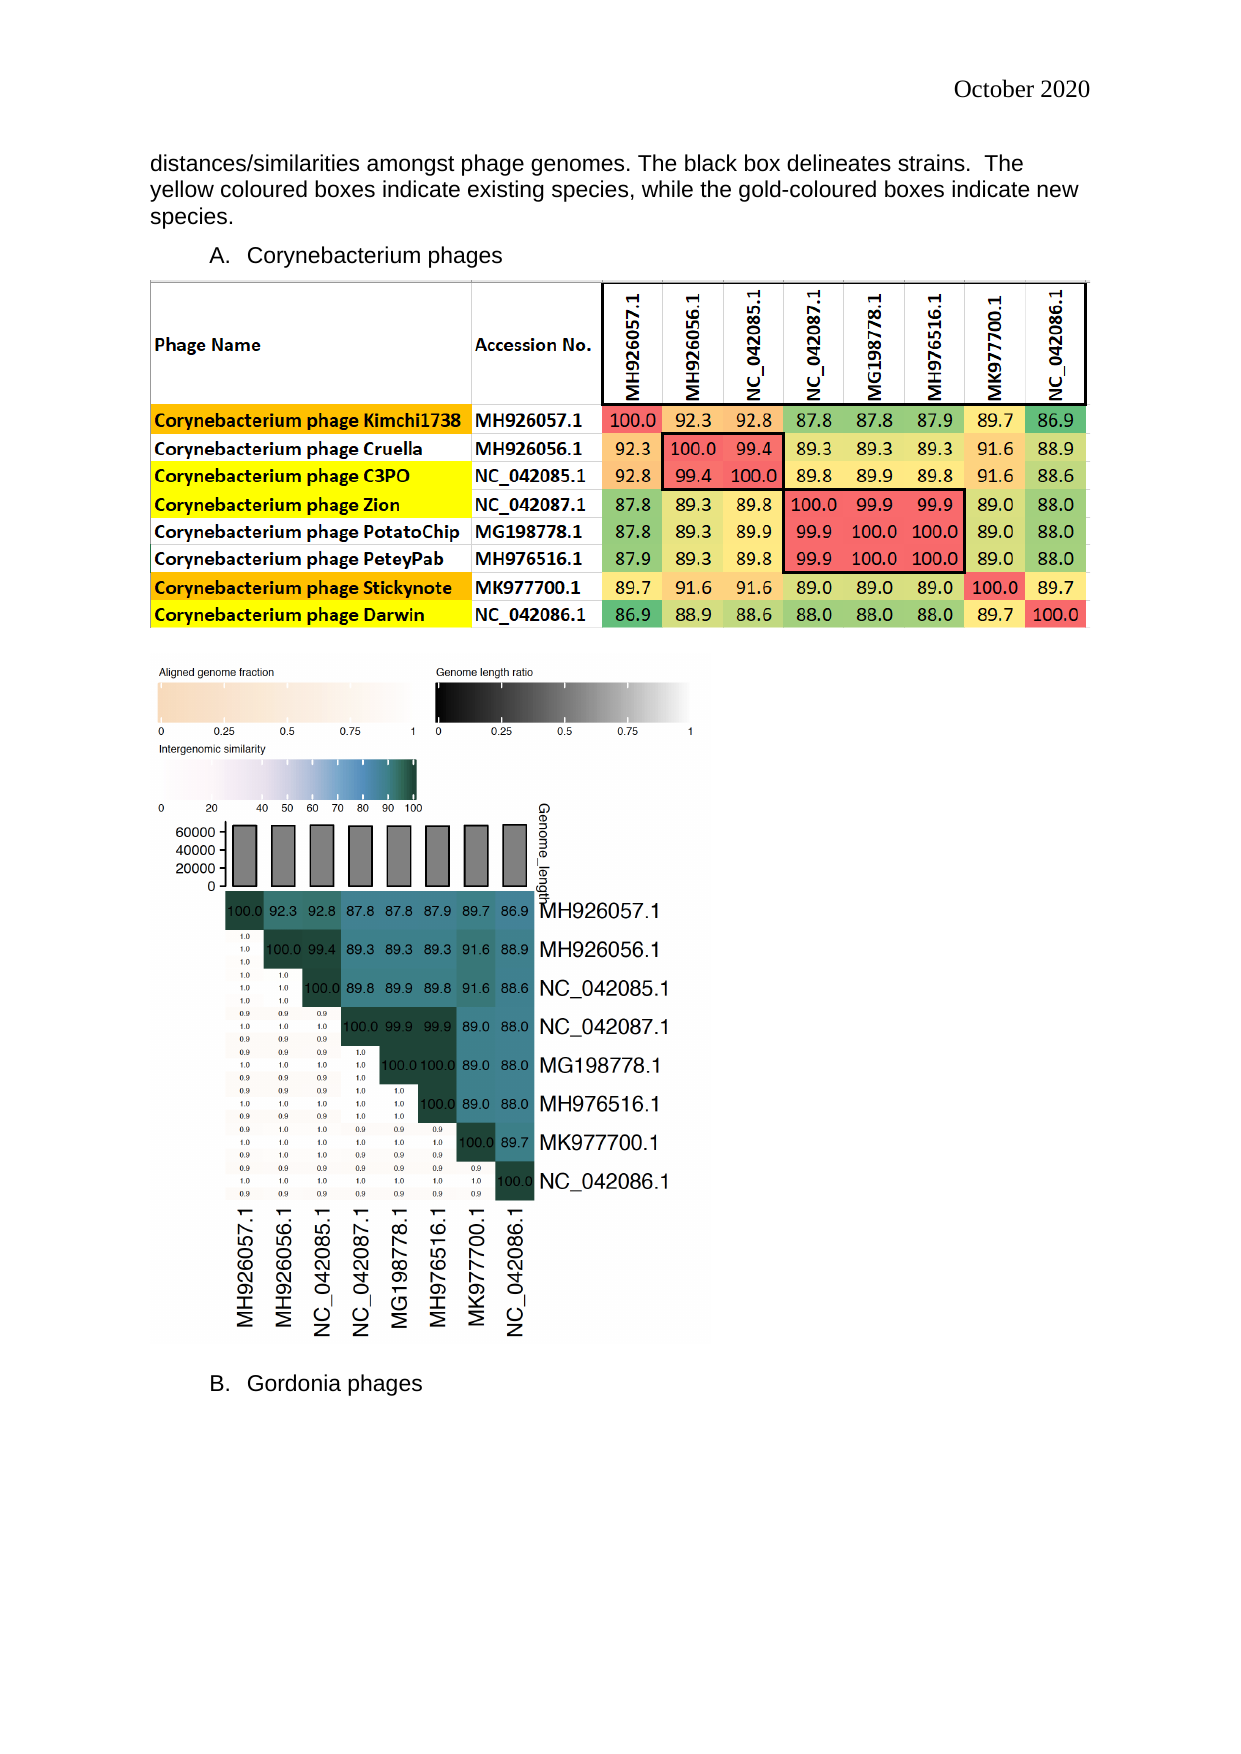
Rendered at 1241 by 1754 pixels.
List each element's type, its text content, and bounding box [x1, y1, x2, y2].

list Corynebacterium phages [209, 242, 1090, 268]
picture [150, 653, 711, 1344]
picture [150, 280, 1091, 628]
list Gordonia phages [209, 1370, 1090, 1396]
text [150, 150, 1090, 229]
